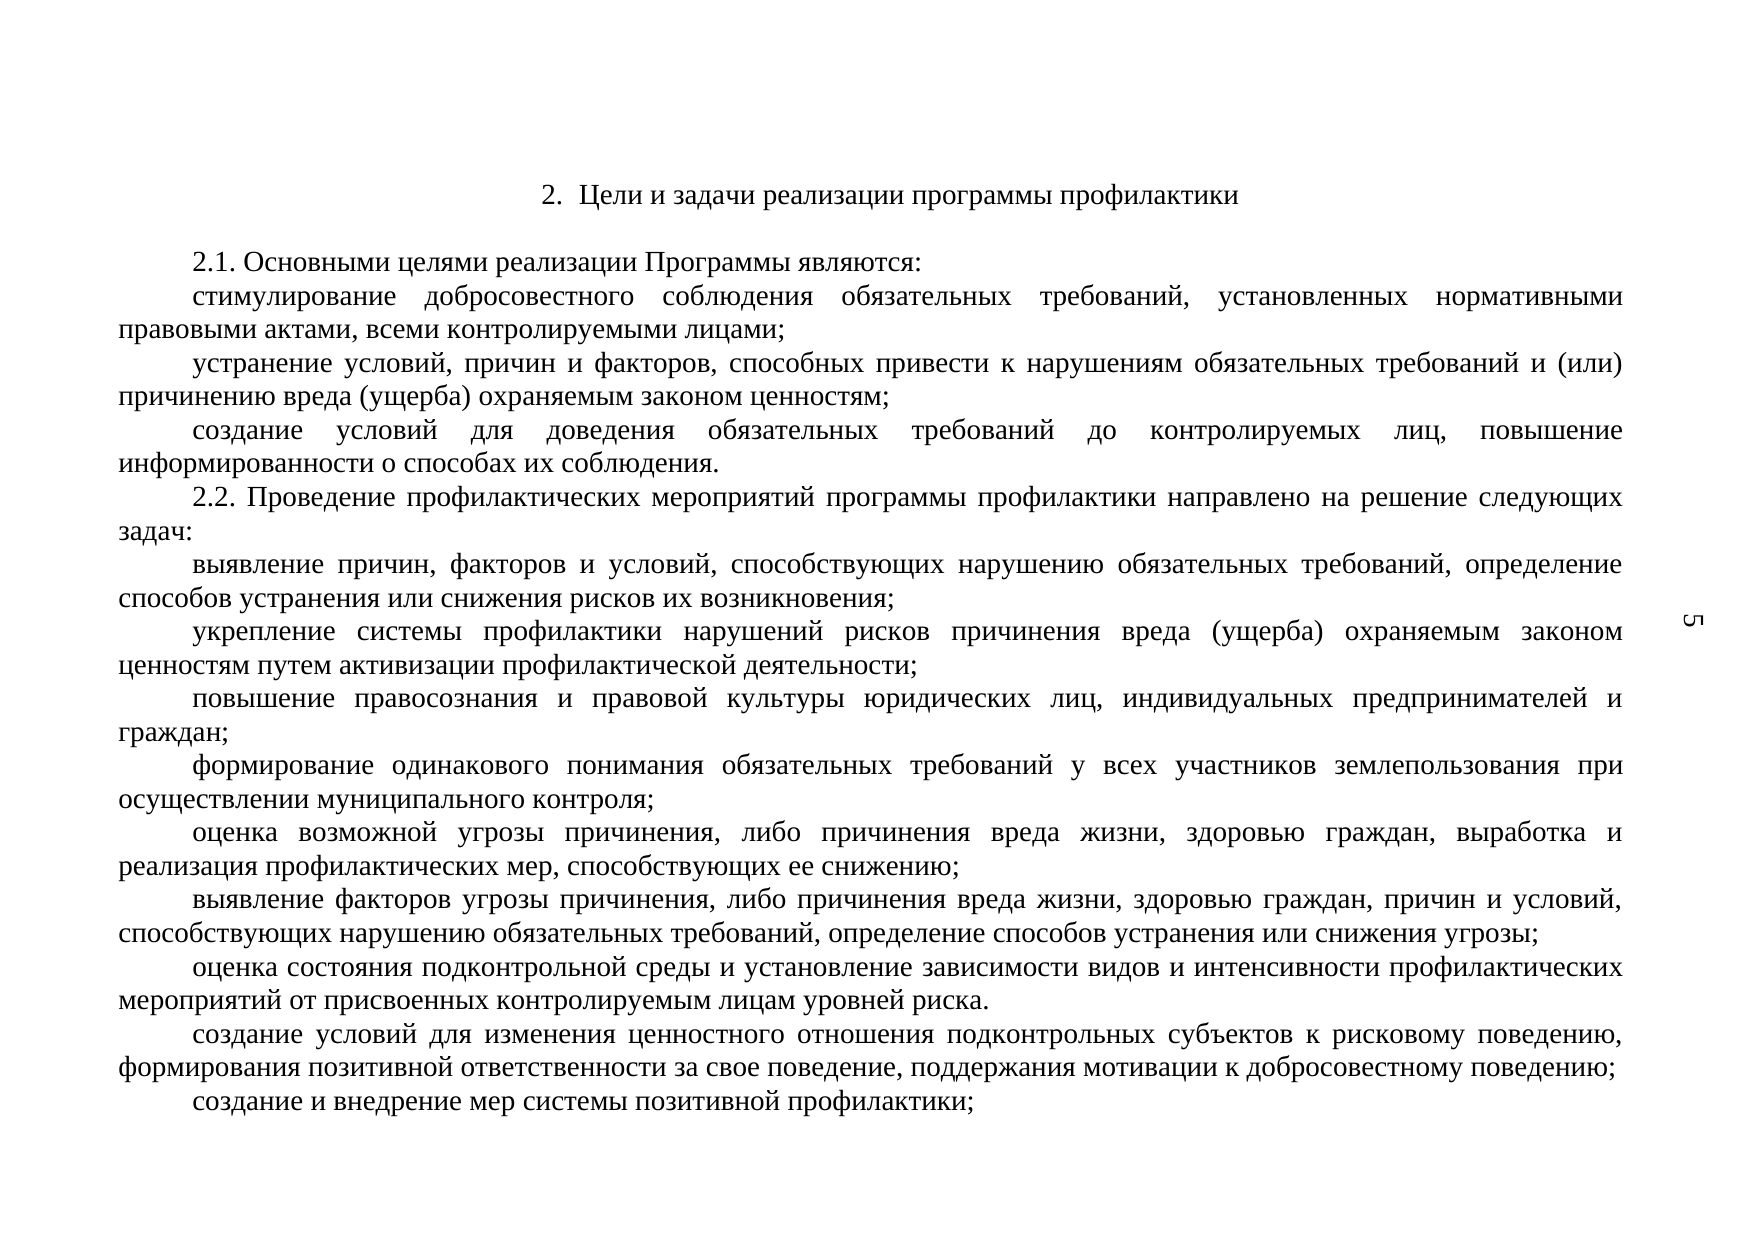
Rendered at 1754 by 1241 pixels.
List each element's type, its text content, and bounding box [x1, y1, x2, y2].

text укрепление системы профилактики нарушений рисков причинения вреда (ущерба) охраняемым законом ценностям путем активизации профилактической деятельности; [118, 613, 1624, 680]
title 2.1. Основными целями реализации Программы являются: [118, 244, 1624, 278]
text оценка возможной угрозы причинения, либо причинения вреда жизни, здоровью граждан, выработка и реализация профилактических мер, способствующих ее снижению; [118, 814, 1624, 882]
text стимулирование добросовестного соблюдения обязательных требований, установленных нормативными правовыми актами, всеми контролируемыми лицами; [118, 278, 1624, 345]
text устранение условий, причин и факторов, способных привести к нарушениям обязательных требований и (или) причинению вреда (ущерба) охраняемым законом ценностям; [118, 345, 1624, 412]
text повышение правосознания и правовой культуры юридических лиц, индивидуальных предпринимателей и граждан; [118, 680, 1624, 747]
text создание условий для доведения обязательных требований до контролируемых лиц, повышение информированности о способах их соблюдения. [118, 412, 1624, 479]
text 2.2. Проведение профилактических мероприятий программы профилактики направлено на решение следующих задач: [118, 479, 1624, 546]
text оценка состояния подконтрольной среды и установление зависимости видов и интенсивности профилактических мероприятий от присвоенных контролируемым лицам уровней риска. [118, 949, 1624, 1016]
text выявление факторов угрозы причинения, либо причинения вреда жизни, здоровью граждан, причин и условий, способствующих нарушению обязательных требований, определение способов устранения или снижения угрозы; [118, 882, 1624, 949]
text создание условий для изменения ценностного отношения подконтрольных субъектов к рисковому поведению, формирования позитивной ответственности за свое поведение, поддержания мотивации к добросовестному поведению; [118, 1016, 1624, 1083]
text создание и внедрение мер системы позитивной профилактики; [118, 1083, 1624, 1116]
text выявление причин, факторов и условий, способствующих нарушению обязательных требований, определение способов устранения или снижения рисков их возникновения; [118, 546, 1624, 613]
title Цели и задачи реализации программы профилактики [156, 177, 1624, 211]
text формирование одинакового понимания обязательных требований у всех участников землепользования при осуществлении муниципального контроля; [118, 747, 1624, 814]
